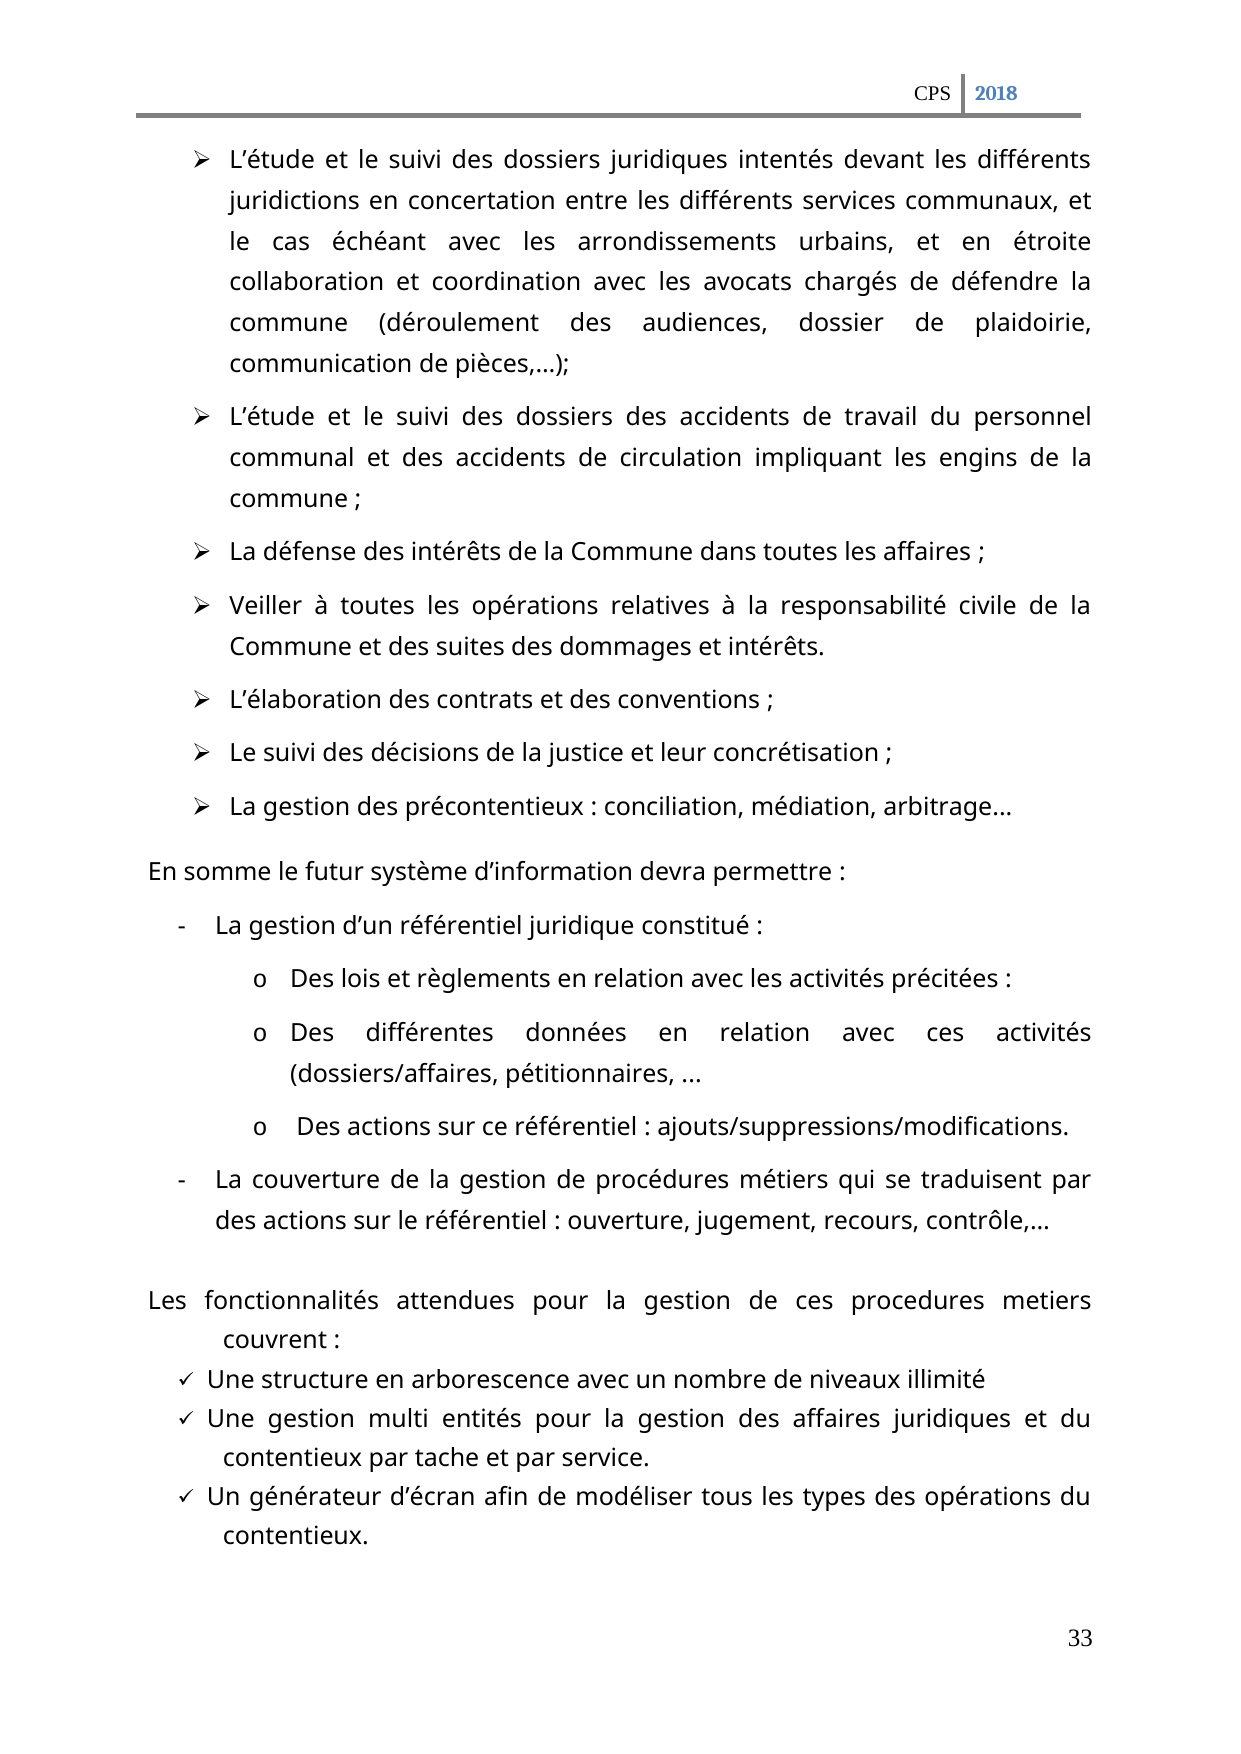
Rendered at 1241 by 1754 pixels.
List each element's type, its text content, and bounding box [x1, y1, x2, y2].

list Un générateur d’écran afin de modéliser tous les types des opérations du contentieux. [177, 1479, 1093, 1552]
list Des actions sur ce référentiel : ajouts/suppressions/modifications. [252, 1109, 1093, 1143]
list La couverture de la gestion de procédures métiers qui se traduisent par des actions sur le référentiel : ouverture, jugement, recours, contrôle,… [177, 1162, 1093, 1237]
list L’étude et le suivi des dossiers des accidents de travail du personnel communal et des accidents de circulation impliquant les engins de la commune ; [192, 399, 1093, 515]
list L’élaboration des contrats et des conventions ; [192, 682, 1093, 716]
list La défense des intérêts de la Commune dans toutes les affaires ; [192, 534, 1093, 568]
list Veiller à toutes les opérations relatives à la responsabilité civile de la Commune et des suites des dommages et intérêts. [192, 587, 1093, 662]
list La gestion des précontentieux : conciliation, médiation, arbitrage... [192, 788, 1093, 822]
list Le suivi des décisions de la justice et leur concrétisation ; [192, 735, 1093, 769]
list Des différentes données en relation avec ces activités (dossiers/affaires, pétitionnaires, ... [252, 1014, 1093, 1089]
list L’étude et le suivi des dossiers juridiques intentés devant les différents juridictions en concertation entre les différents services communaux, et le cas échéant avec les arrondissements urbains, et en étroite collaboration et coordination avec les avocats chargés de défendre la commune (déroulement des audiences, dossier de plaidoirie, communication de pièces,…); [192, 142, 1093, 380]
text Les fonctionnalités attendues pour la gestion de ces procedures metiers couvrent : [148, 1283, 1093, 1356]
text En somme le futur système d’information devra permettre : [148, 854, 1093, 888]
list Une gestion multi entités pour la gestion des affaires juridiques et du contentieux par tache et par service. [177, 1401, 1093, 1474]
list La gestion d’un référentiel juridique constitué : [177, 907, 1093, 941]
list Une structure en arborescence avec un nombre de niveaux illimité [177, 1361, 1093, 1395]
list Des lois et règlements en relation avec les activités précitées : [252, 961, 1093, 995]
